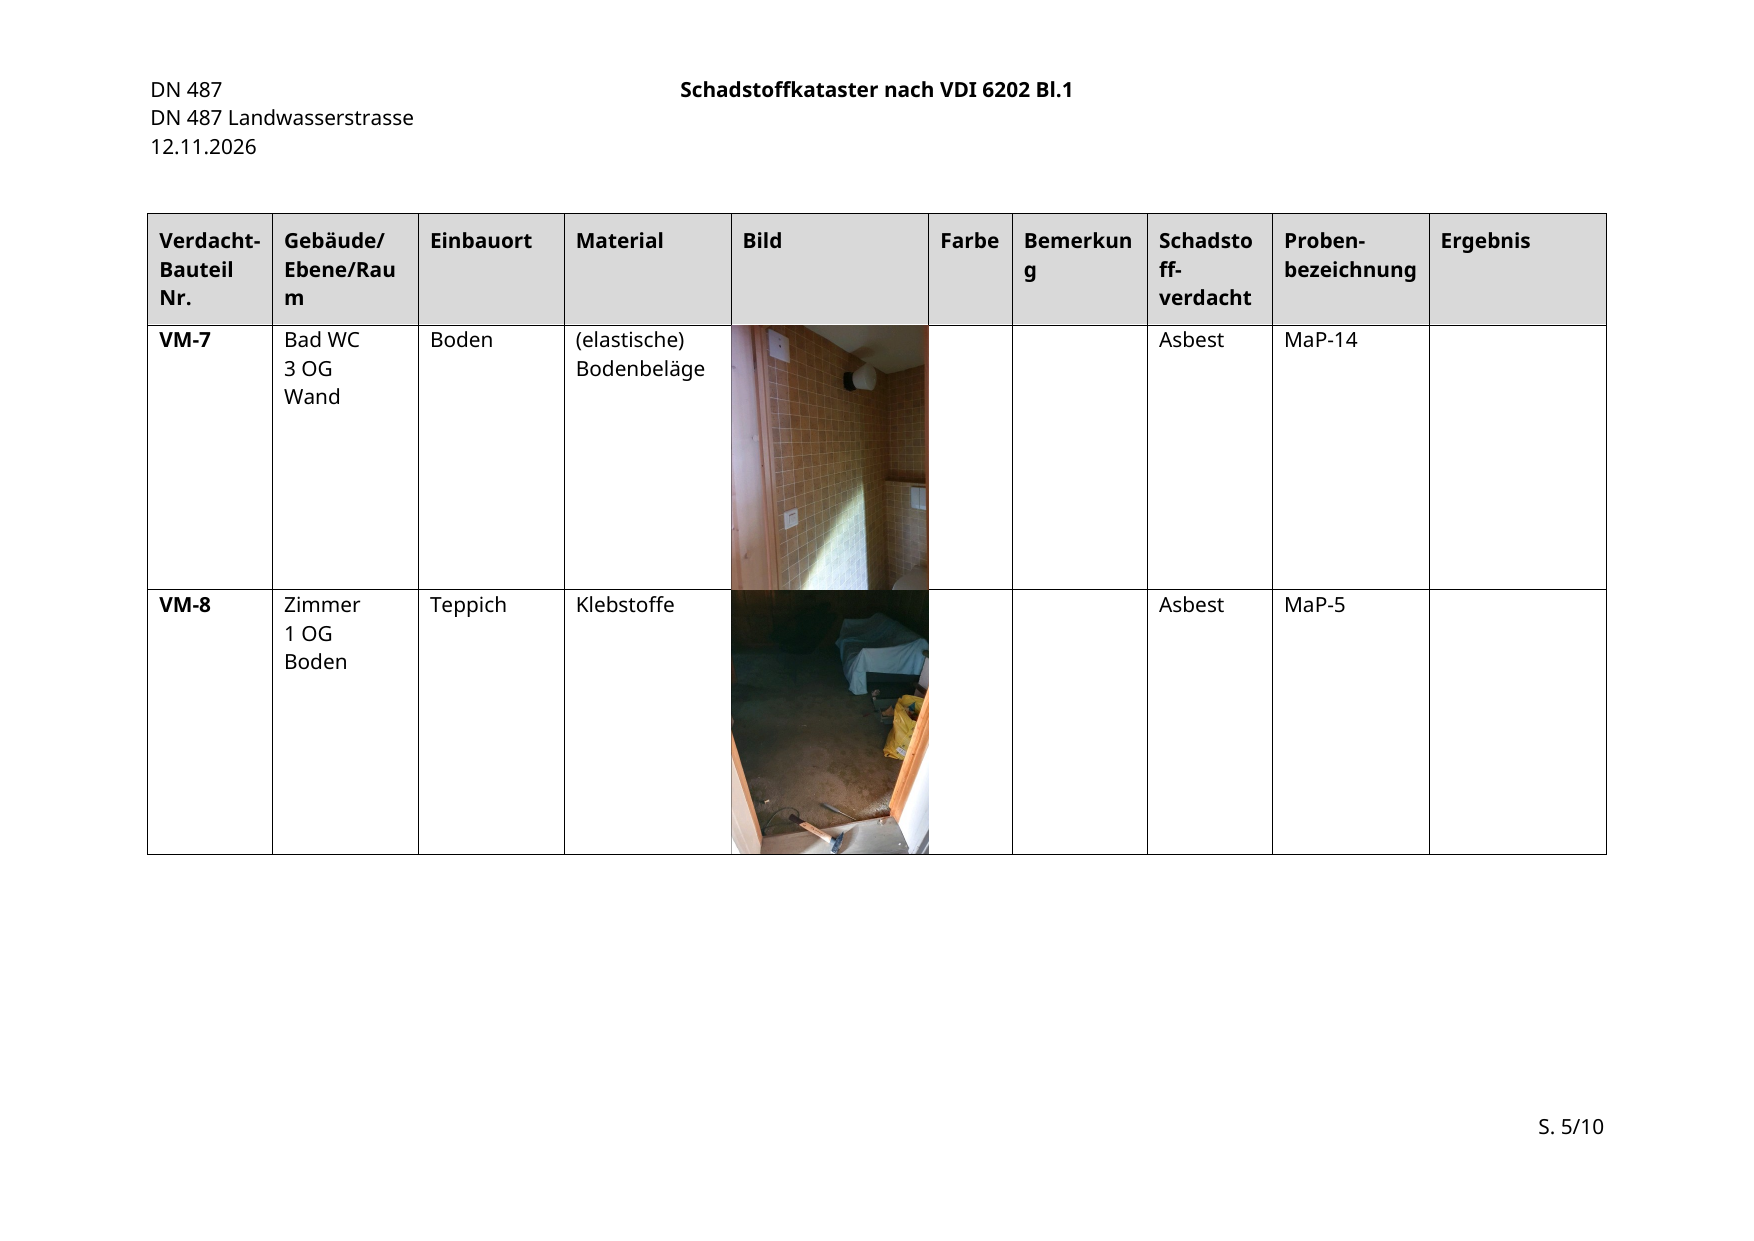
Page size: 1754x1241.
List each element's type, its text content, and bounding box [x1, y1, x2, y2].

table_cell MaP-5 [1273, 590, 1429, 854]
table_cell [1013, 590, 1147, 854]
table_cell [1013, 326, 1147, 589]
table_cell Teppich [419, 590, 564, 854]
table_header Material [565, 214, 731, 324]
table_header Bemerkung [1013, 214, 1147, 324]
table_header Bild [732, 214, 928, 324]
table_cell Boden [419, 326, 564, 589]
table_cell Bad WC 3 OG Wand [273, 326, 418, 589]
table_cell Zimmer 1 OG Boden [273, 590, 418, 854]
table_cell VM-8 [148, 590, 272, 854]
picture [731, 325, 929, 854]
table_header Proben-bezeichnung [1273, 214, 1429, 324]
table_cell Klebstoffe [565, 590, 731, 854]
table_header Einbauort [419, 214, 564, 324]
table_cell (elastische) Bodenbeläge [565, 326, 731, 589]
table_cell MaP-14 [1273, 326, 1429, 589]
table_cell [929, 590, 1012, 854]
table_header Verdacht-Bauteil Nr. [148, 214, 272, 324]
table_cell [929, 326, 1012, 589]
table_header Gebäude/ Ebene/Raum [273, 214, 418, 324]
table_cell Asbest [1148, 326, 1272, 589]
table_cell [1430, 326, 1606, 589]
table_cell Asbest [1148, 590, 1272, 854]
table_cell [1430, 590, 1606, 854]
table_header Farbe [929, 214, 1012, 324]
table_cell VM-7 [148, 326, 272, 589]
table_header Ergebnis [1430, 214, 1606, 324]
table_header Schadstoff-verdacht [1148, 214, 1272, 324]
